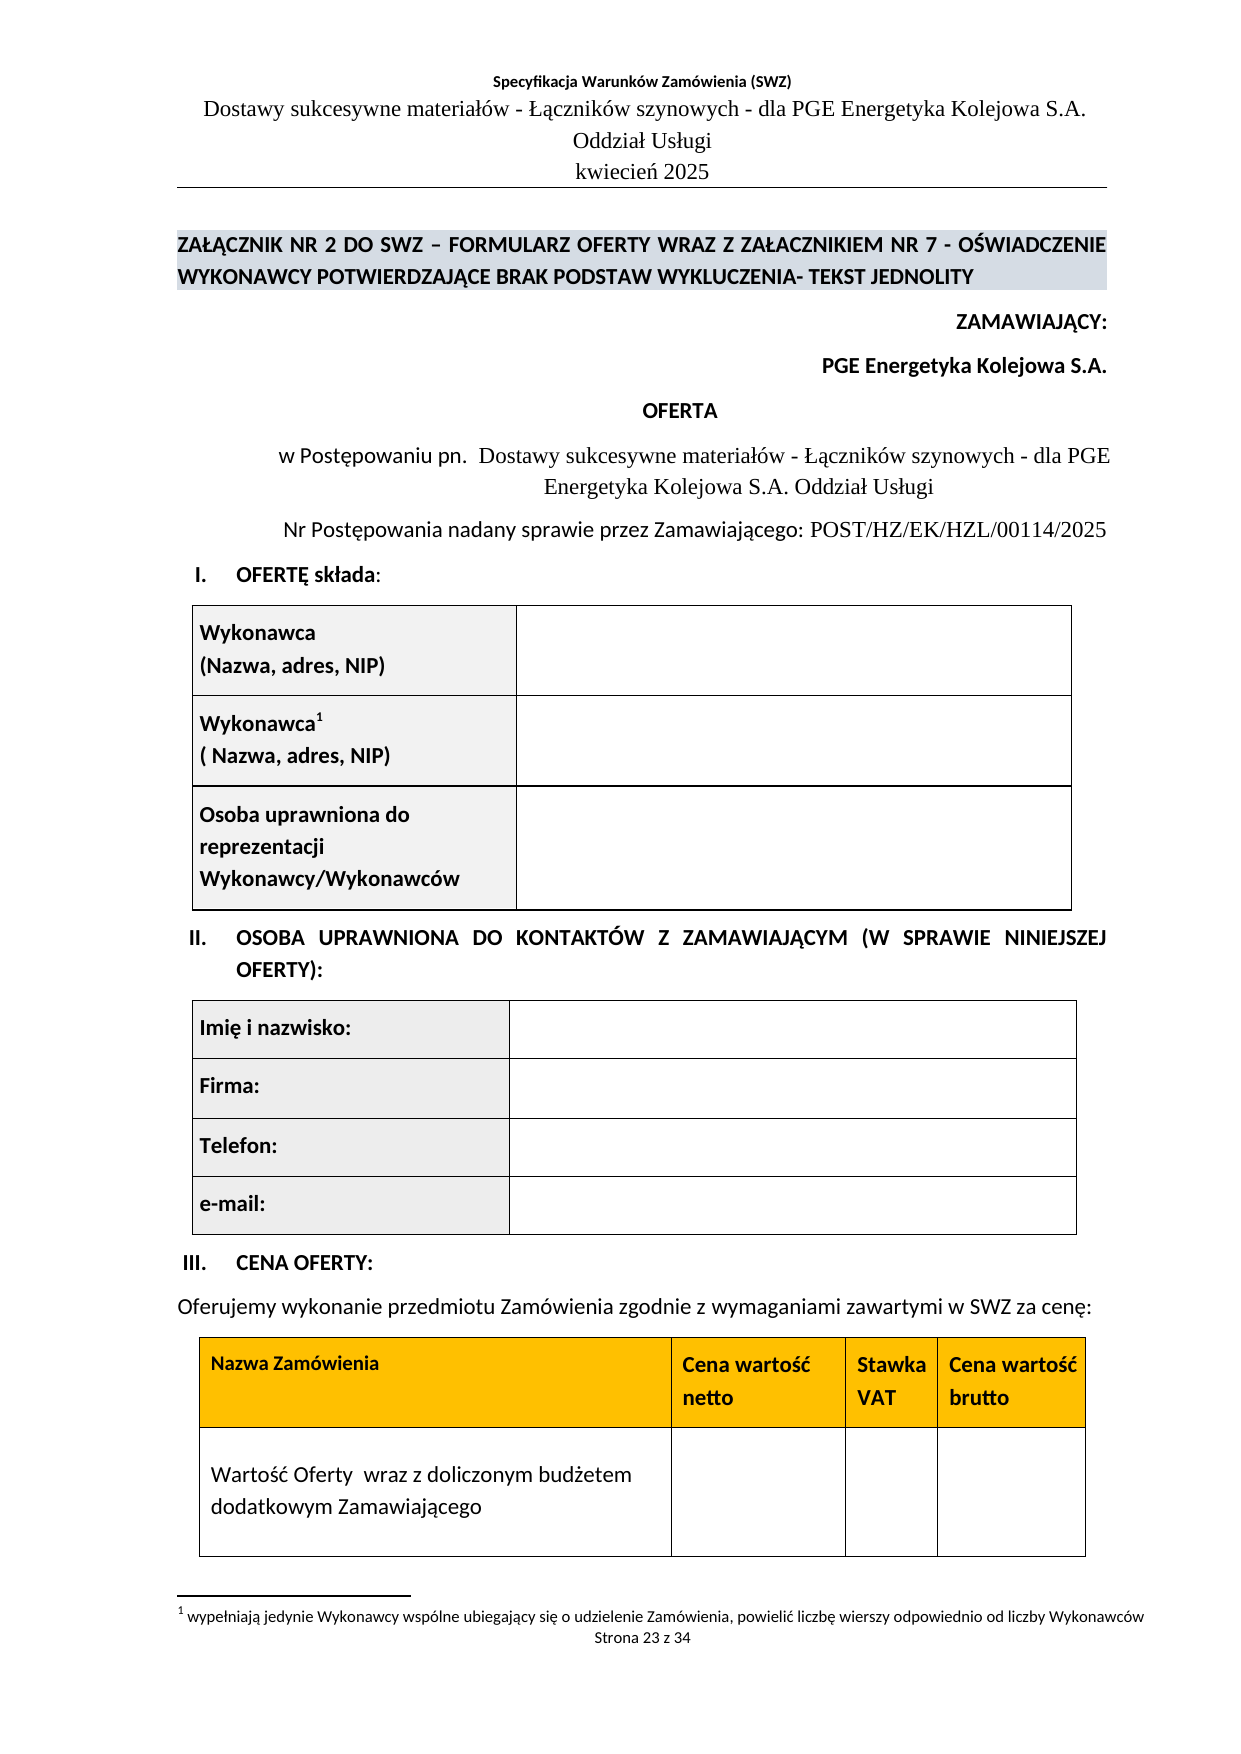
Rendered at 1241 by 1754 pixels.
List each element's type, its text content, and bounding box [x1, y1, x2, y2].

text OFERTA [252, 396, 1107, 424]
table_cell Wartość Oferty wraz z doliczonym budżetem dodatkowym Zamawiającego [200, 1428, 671, 1556]
text w Postępowaniu pn. [252, 441, 1137, 499]
table_cell Wykonawca ( Nazwa, adres, NIP) [193, 696, 516, 785]
list Oferujemy wykonanie przedmiotu Zamówienia zgodnie z wymaganiami zawartymi w SWZ za cenę: [177, 1292, 1134, 1320]
table_header Cena wartość brutto [938, 1338, 1085, 1427]
table_cell Telefon: [193, 1119, 509, 1176]
text ZAŁĄCZNIK NR 2 DO SWZ – FORMULARZ OFERTY WRAZ Z ZAŁACZNIKIEM NR 7 - OŚWIADCZENIE WYKONAWCY POTWIERDZAJĄCE BRAK PODSTAW WYKLUCZENIA- TEKST JEDNOLITY [177, 230, 1107, 290]
table_cell Osoba uprawniona do reprezentacji Wykonawcy/Wykonawców [193, 787, 516, 908]
table_header Imię i nazwisko: [193, 1001, 509, 1058]
table_header Wykonawca (Nazwa, adres, NIP) [193, 606, 516, 695]
list ZAMAWIAJĄCY: [252, 307, 1107, 335]
table_cell [510, 1119, 1076, 1176]
table_header [517, 606, 1071, 695]
list OSOBA uprawniona DO KONTAKTÓW z zamawiającym (w sprawie niniejszej Oferty): [207, 923, 1107, 983]
text Nr Postępowania nadany sprawie przez Zamawiającego: [252, 516, 1137, 544]
table_header [510, 1001, 1076, 1058]
table_cell [510, 1059, 1076, 1118]
table_header Cena wartość netto [672, 1338, 845, 1427]
table_cell [510, 1177, 1076, 1234]
list Ofertę składa: [207, 560, 1107, 588]
table_cell [517, 696, 1071, 785]
table_cell [938, 1428, 1085, 1556]
table_cell Firma: [193, 1059, 509, 1118]
table_cell [846, 1428, 937, 1556]
table_header Nazwa Zamówienia [200, 1338, 671, 1427]
table_cell e-mail: [193, 1177, 509, 1234]
list CENA OFERTY: [207, 1248, 1107, 1276]
table_cell [672, 1428, 845, 1556]
table_cell [517, 787, 1071, 908]
table_header Stawka VAT [846, 1338, 937, 1427]
